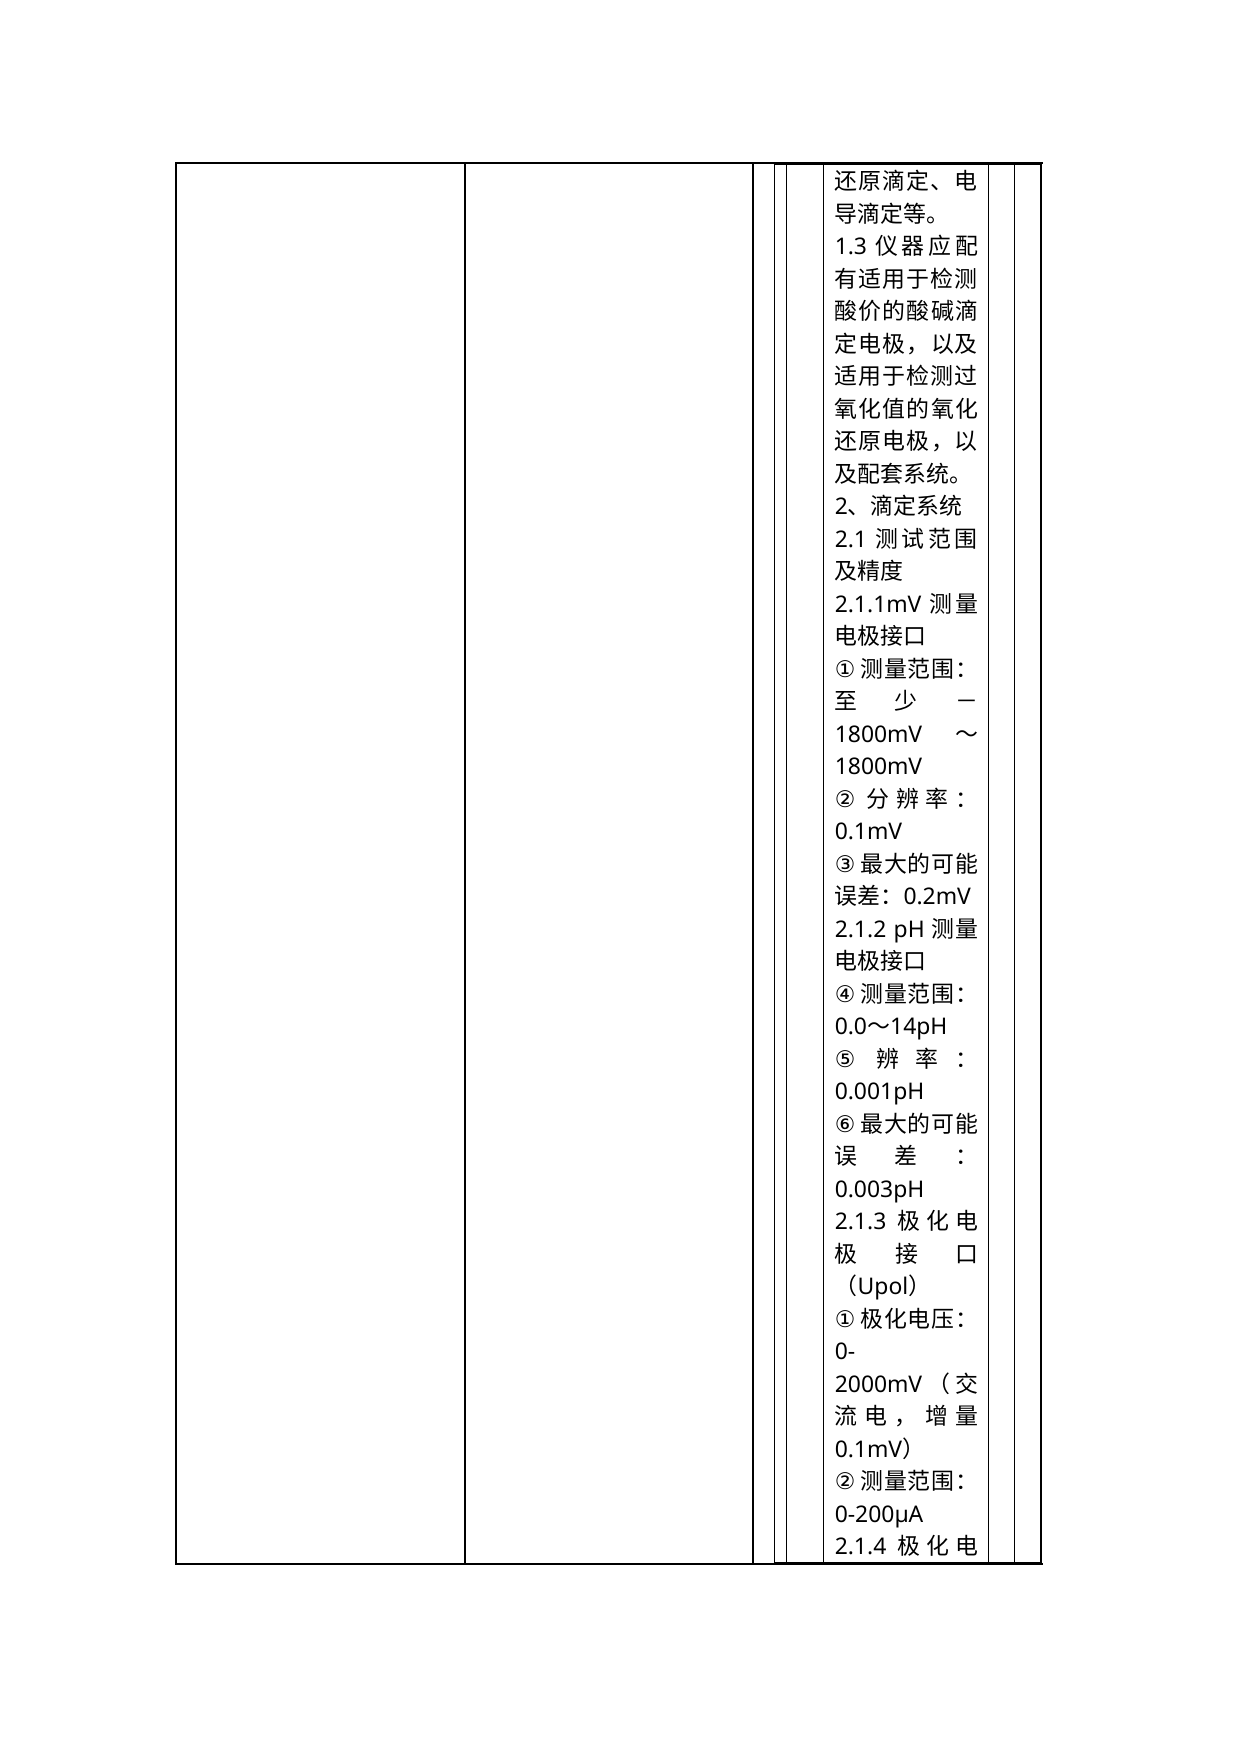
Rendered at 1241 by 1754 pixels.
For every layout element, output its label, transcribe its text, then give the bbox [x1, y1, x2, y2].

table_cell ▲ [466, 164, 752, 1563]
table_cell [775, 165, 786, 1562]
table_cell 1 [177, 164, 464, 1563]
table_cell [824, 165, 988, 1562]
table_cell [787, 165, 823, 1562]
table_cell [1015, 165, 1040, 1562]
table_cell [989, 165, 1014, 1562]
table_cell [754, 164, 774, 1563]
